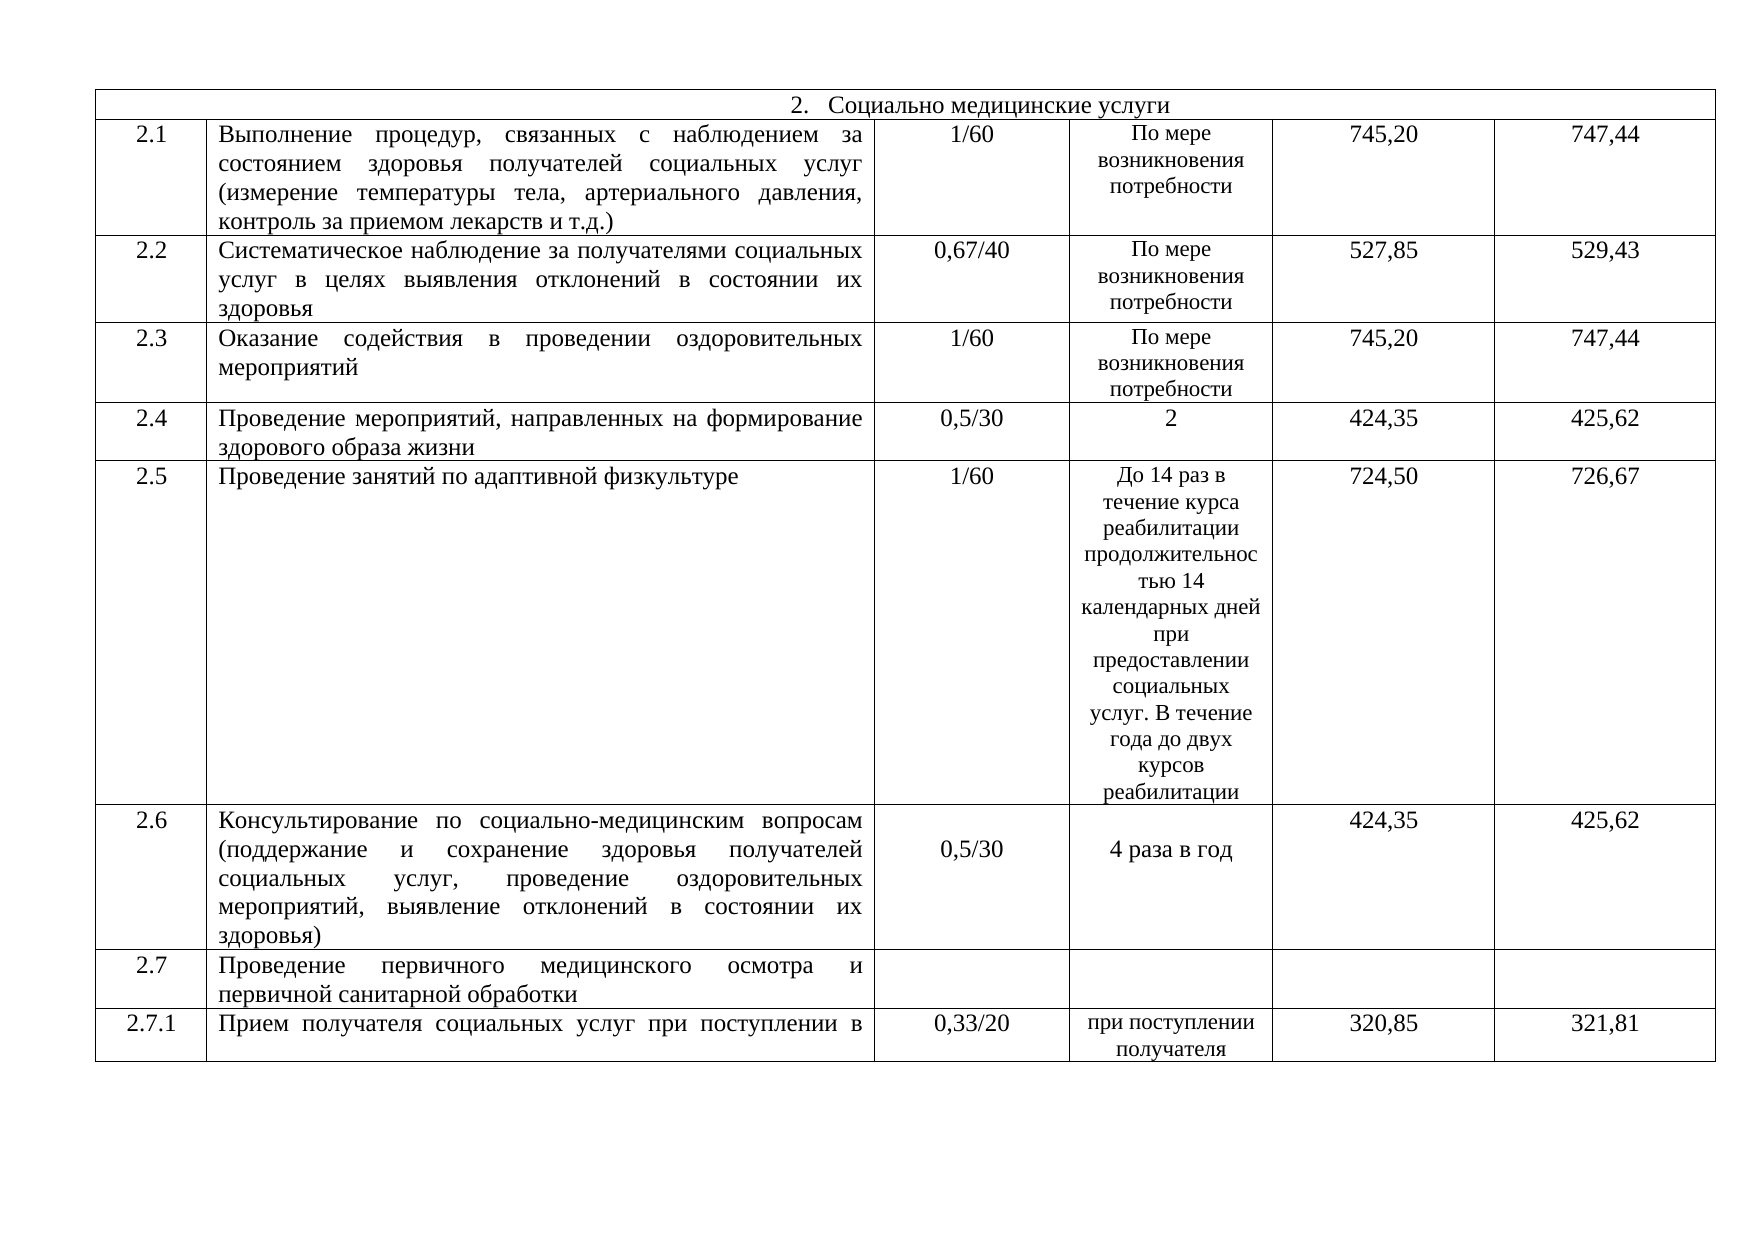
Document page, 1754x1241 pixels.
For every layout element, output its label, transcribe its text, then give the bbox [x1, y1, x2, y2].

table_cell По мере возникновения потребности [1070, 323, 1272, 402]
table_cell По мере возникновения потребности [1070, 120, 1272, 234]
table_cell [1070, 1009, 1272, 1061]
table_cell По мере возникновения потребности [1070, 236, 1272, 322]
table_cell [1070, 950, 1272, 1007]
table_cell 2.1 [96, 120, 206, 234]
table_cell [1495, 950, 1715, 1007]
table_cell [875, 950, 1069, 1007]
table_cell 1/60 [875, 120, 1069, 234]
table_cell Систематическое наблюдение за получателями социальных услуг в целях выявления отклонений в состоянии их здоровья [207, 236, 874, 322]
table_cell До 14 раз в течение курса реабилитации продолжительностью 14 календарных дней при предоставлении социальных услуг. В течение года до двух курсов реабилитации [1070, 461, 1272, 804]
table_cell [1273, 950, 1494, 1007]
table_cell 1/60 [875, 323, 1069, 402]
table_cell 0,5/30 [875, 805, 1069, 949]
table_cell 2.2 [96, 236, 206, 322]
table_cell 425,62 [1495, 403, 1715, 460]
table_cell 4 раза в год [1070, 805, 1272, 949]
table_cell 726,67 [1495, 461, 1715, 804]
table_cell 321,81 [1495, 1009, 1715, 1061]
table_cell 2.5 [96, 461, 206, 804]
table_cell 0,33/20 [875, 1009, 1069, 1061]
table_cell 425,62 [1495, 805, 1715, 949]
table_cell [207, 1009, 874, 1061]
table_cell 2.4 [96, 403, 206, 460]
table_cell 1/60 [875, 461, 1069, 804]
table_cell 724,50 [1273, 461, 1494, 804]
table_cell Социально медицинские услуги [96, 90, 1715, 118]
table_cell Оказание содействия в проведении оздоровительных мероприятий [207, 323, 874, 402]
table_cell 0,67/40 [875, 236, 1069, 322]
table_cell 0,5/30 [875, 403, 1069, 460]
table_cell Проведение мероприятий, направленных на формирование здорового образа жизни [207, 403, 874, 460]
table_cell 745,20 [1273, 323, 1494, 402]
table_cell 527,85 [1273, 236, 1494, 322]
table_cell 424,35 [1273, 403, 1494, 460]
table_cell 424,35 [1273, 805, 1494, 949]
table_cell Проведение первичного медицинского осмотра и первичной санитарной обработки [207, 950, 874, 1007]
table_cell Консультирование по социально-медицинским вопросам (поддержание и сохранение здоровья получателей социальных услуг, проведение оздоровительных мероприятий, выявление отклонений в состоянии их здоровья) [207, 805, 874, 949]
table_cell 2.7 [96, 950, 206, 1007]
table_cell 747,44 [1495, 120, 1715, 234]
table_cell Выполнение процедур, связанных с наблюдением за состоянием здоровья получателей социальных услуг (измерение температуры тела, артериального давления, контроль за приемом лекарств и т.д.) [207, 120, 874, 234]
table_cell 2.3 [96, 323, 206, 402]
table_cell 2 [1070, 403, 1272, 460]
table_cell 747,44 [1495, 323, 1715, 402]
table_cell 320,85 [1273, 1009, 1494, 1061]
table_cell Проведение занятий по адаптивной физкультуре [207, 461, 874, 804]
table_cell 2.7.1 [96, 1009, 206, 1061]
table_cell 745,20 [1273, 120, 1494, 234]
table_cell 2.6 [96, 805, 206, 949]
table_cell 529,43 [1495, 236, 1715, 322]
